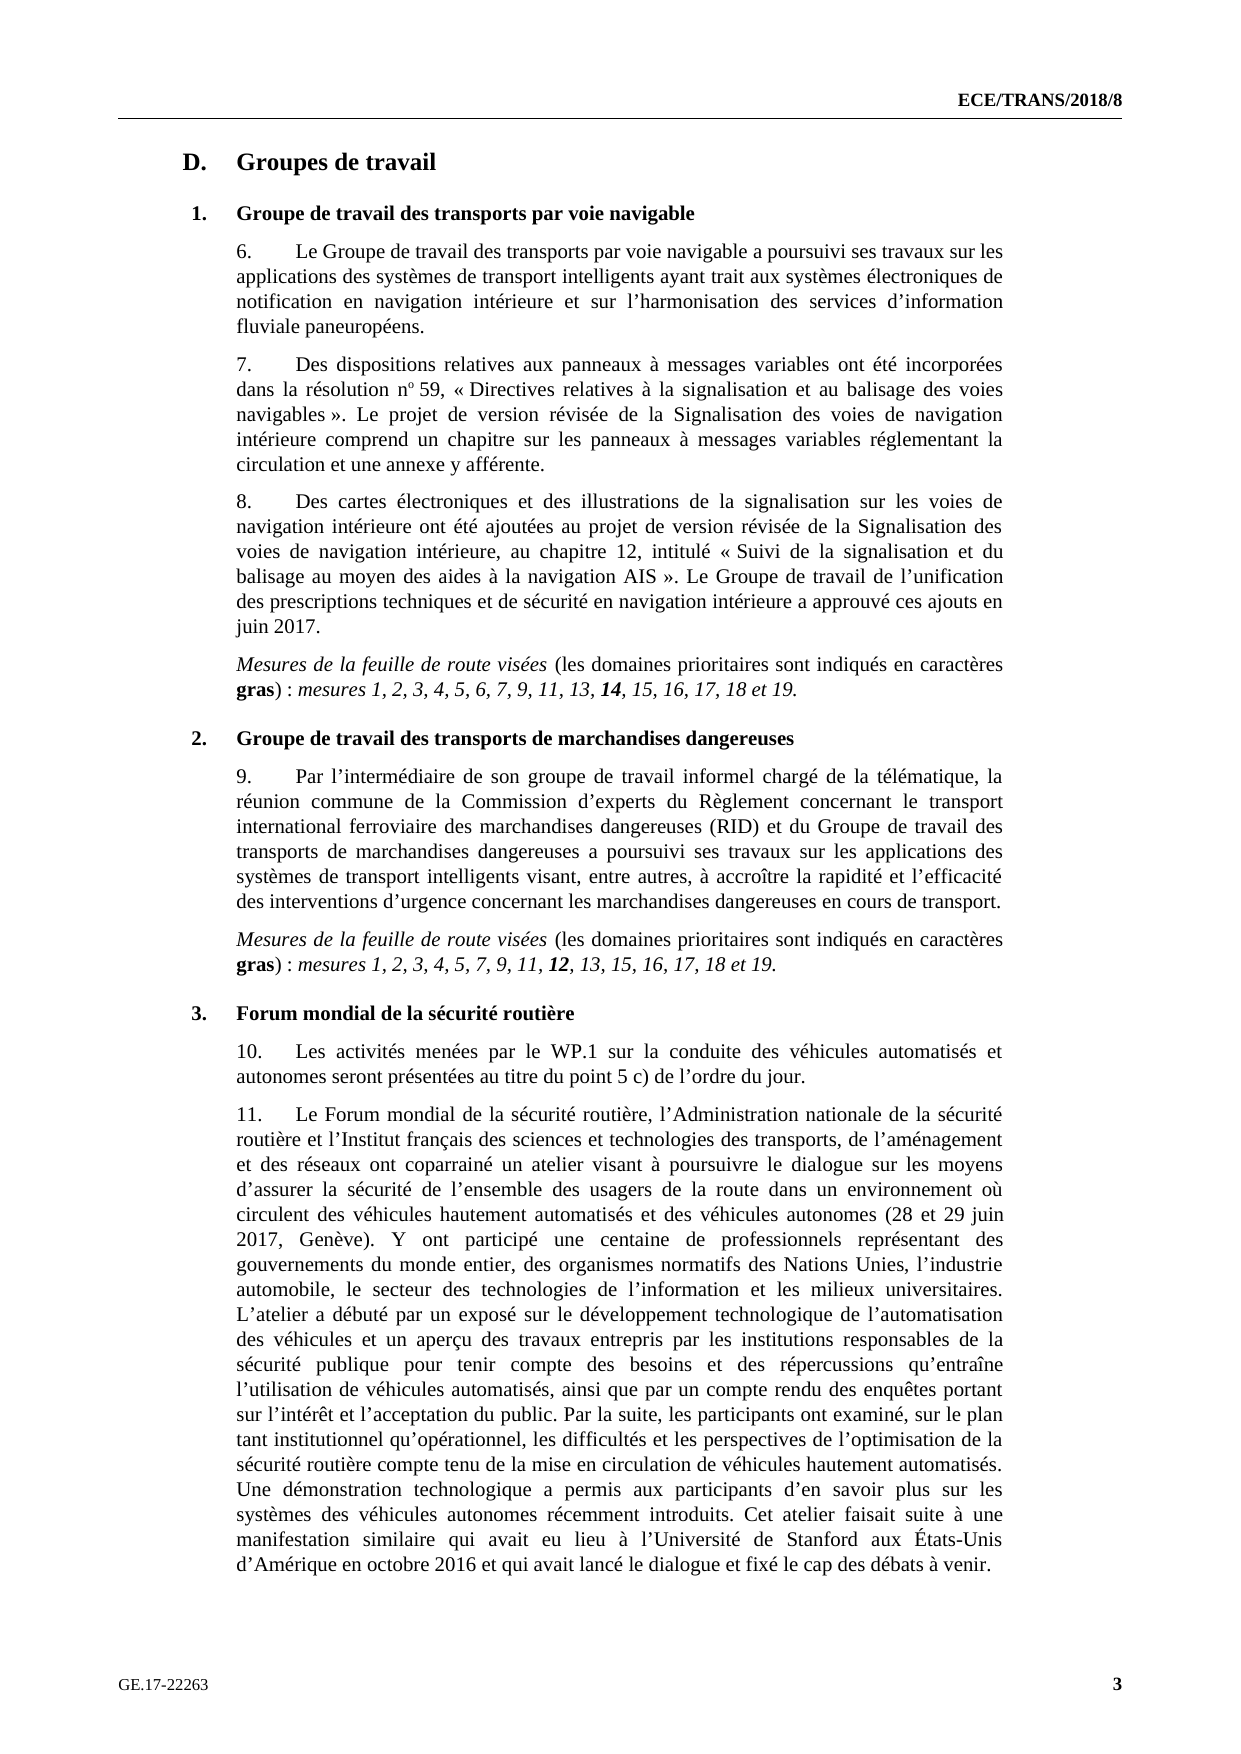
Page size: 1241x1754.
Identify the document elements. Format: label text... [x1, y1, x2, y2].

text 9. Par l’intermédiaire de son groupe de travail informel chargé de la télématique, la réunion commune de la Commission d’experts du Règlement concernant le transport international ferroviaire des marchandises dangereuses (RID) et du Groupe de travail des transports de marchandises dangereuses a poursuivi ses travaux sur les applications des systèmes de transport intelligents visant, entre autres, à accroître la rapidité et l’efficacité des interventions d’urgence concernant les marchandises dangereuses en cours de transport. [236, 763, 1004, 913]
text 10. Les activités menées par le WP.1 sur la conduite des véhicules automatisés et autonomes seront présentées au titre du point 5 c) de l’ordre du jour. [236, 1038, 1004, 1088]
text 6. Le Groupe de travail des transports par voie navigable a poursuivi ses travaux sur les applications des systèmes de transport intelligents ayant trait aux systèmes électroniques de notification en navigation intérieure et sur l’harmonisation des services d’information fluviale paneuropéens. [236, 238, 1004, 338]
text Mesures de la feuille de route visées (les domaines prioritaires sont indiqués en caractères gras) : mesures 1, 2, 3, 4, 5, 7, 9, 11, 12, 13, 15, 16, 17, 18 et 19. [236, 926, 1004, 976]
text 3. Forum mondial de la sécurité routière [118, 1001, 1004, 1026]
text 8. Des cartes électroniques et des illustrations de la signalisation sur les voies de navigation intérieure ont été ajoutées au projet de version révisée de la Signalisation des voies de navigation intérieure, au chapitre 12, intitulé « Suivi de la signalisation et du balisage au moyen des aides à la navigation AIS ». Le Groupe de travail de l’unification des prescriptions techniques et de sécurité en navigation intérieure a approuvé ces ajouts en juin 2017. [236, 488, 1004, 638]
text D. Groupes de travail [118, 148, 1004, 176]
text Mesures de la feuille de route visées (les domaines prioritaires sont indiqués en caractères gras) : mesures 1, 2, 3, 4, 5, 6, 7, 9, 11, 13, 14, 15, 16, 17, 18 et 19. [236, 651, 1004, 701]
text 7. Des dispositions relatives aux panneaux à messages variables ont été incorporées dans la résolution no 59, « Directives relatives à la signalisation et au balisage des voies navigables ». Le projet de version révisée de la Signalisation des voies de navigation intérieure comprend un chapitre sur les panneaux à messages variables réglementant la circulation et une annexe y afférente. [236, 351, 1004, 476]
text 11. Le Forum mondial de la sécurité routière, l’Administration nationale de la sécurité routière et l’Institut français des sciences et technologies des transports, de l’aménagement et des réseaux ont coparrainé un atelier visant à poursuivre le dialogue sur les moyens d’assurer la sécurité de l’ensemble des usagers de la route dans un environnement où circulent des véhicules hautement automatisés et des véhicules autonomes (28 et 29 juin 2017, Genève). Y ont participé une centaine de professionnels représentant des gouvernements du monde entier, des organismes normatifs des Nations Unies, l’industrie automobile, le secteur des technologies de l’information et les milieux universitaires. L’atelier a débuté par un exposé sur le développement technologique de l’automatisation des véhicules et un aperçu des travaux entrepris par les institutions responsables de la sécurité publique pour tenir compte des besoins et des répercussions qu’entraîne l’utilisation de véhicules automatisés, ainsi que par un compte rendu des enquêtes portant sur l’intérêt et l’acceptation du public. Par la suite, les participants ont examiné, sur le plan tant institutionnel qu’opérationnel, les difficultés et les perspectives de l’optimisation de la sécurité routière compte tenu de la mise en circulation de véhicules hautement automatisés. Une démonstration technologique a permis aux participants d’en savoir plus sur les systèmes des véhicules autonomes récemment introduits. Cet atelier faisait suite à une manifestation similaire qui avait eu lieu à l’Université de Stanford aux États-Unis d’Amérique en octobre 2016 et qui avait lancé le dialogue et fixé le cap des débats à venir. [236, 1101, 1004, 1576]
text 1. Groupe de travail des transports par voie navigable [118, 201, 1004, 226]
text 2. Groupe de travail des transports de marchandises dangereuses [118, 726, 1004, 751]
